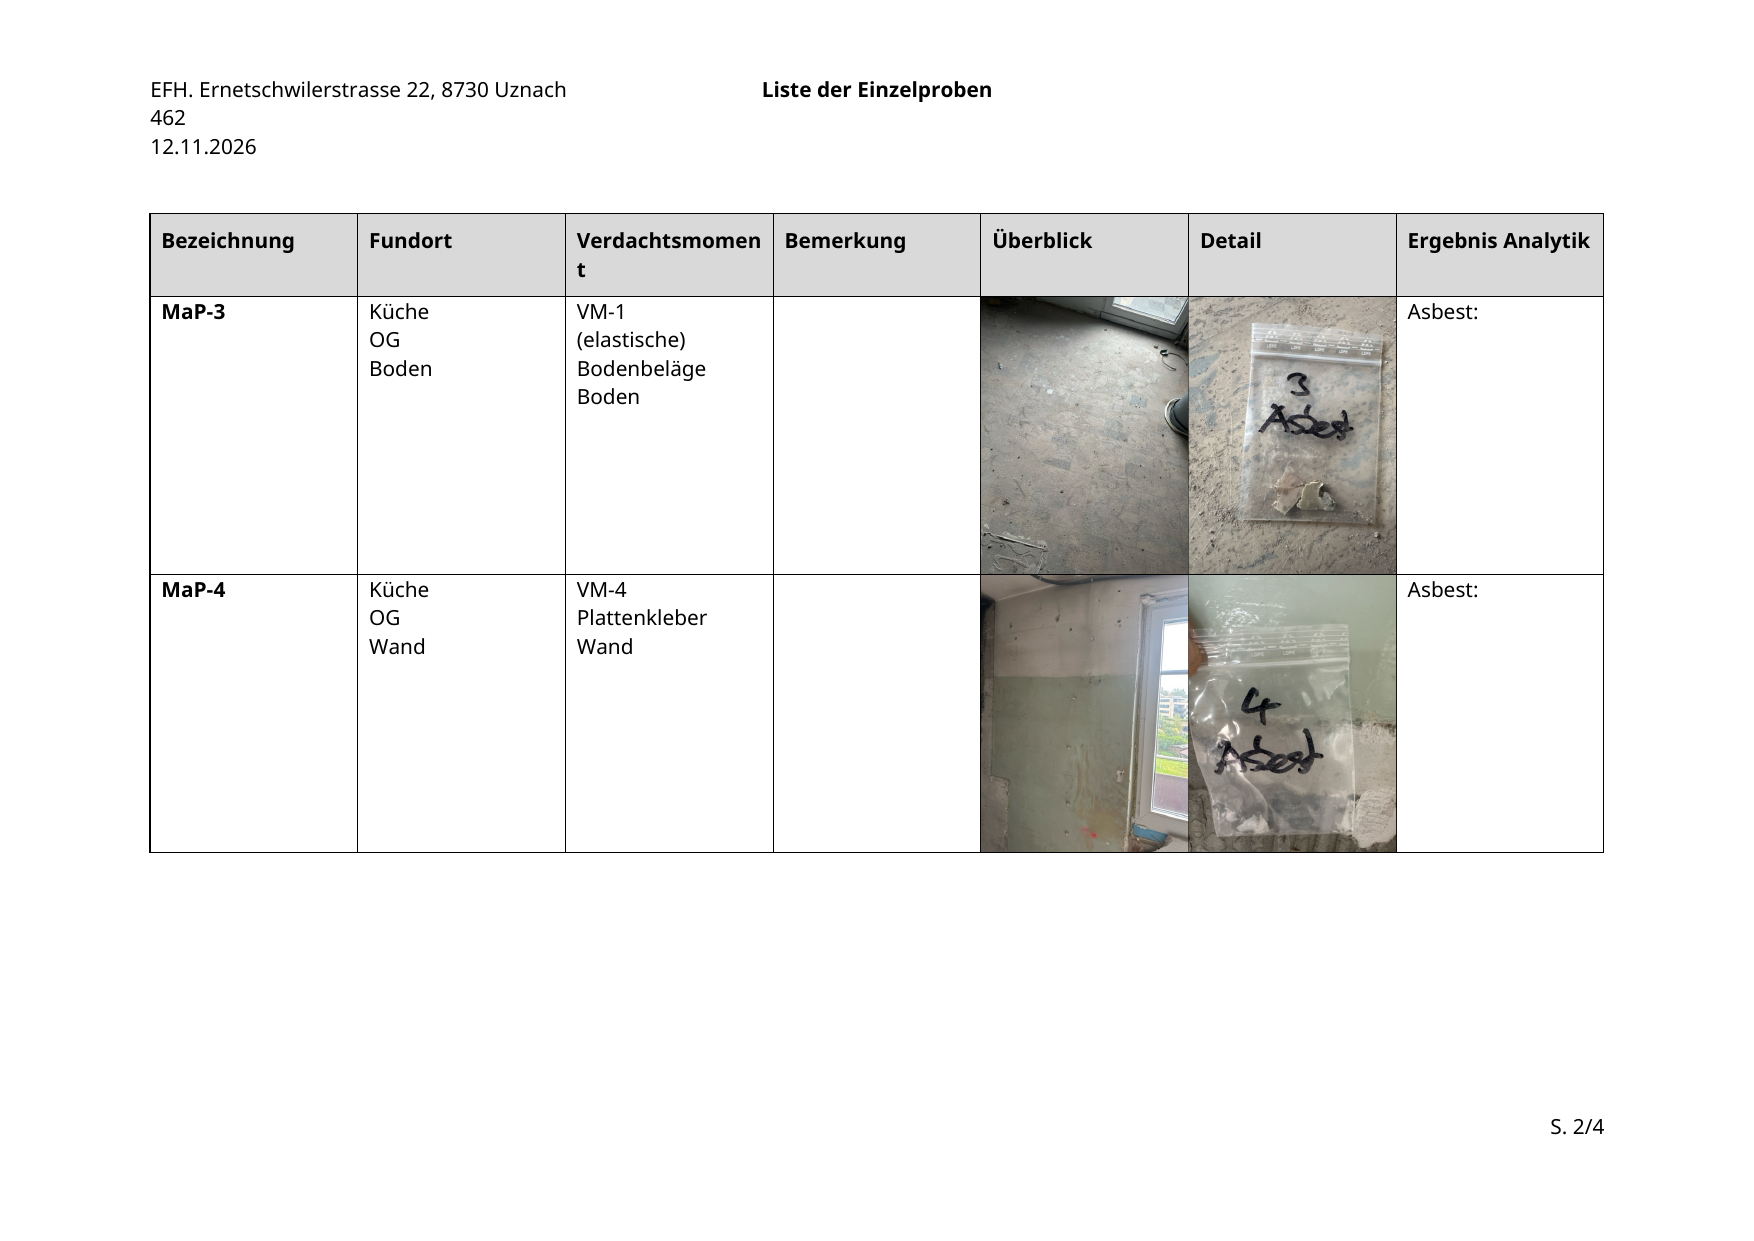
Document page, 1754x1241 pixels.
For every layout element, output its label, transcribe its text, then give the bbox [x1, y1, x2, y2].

table_header Bemerkung [774, 214, 980, 296]
table_header Bezeichnung [151, 214, 357, 296]
table_cell VM-4 Plattenkleber Wand [566, 575, 773, 852]
table_header Fundort [358, 214, 565, 296]
table_header Ergebnis Analytik [1397, 214, 1603, 296]
table_cell [774, 297, 980, 574]
table_cell MaP-4 [151, 575, 357, 852]
picture [980, 297, 1397, 574]
table_cell [774, 575, 980, 852]
table_cell MaP-3 [151, 297, 357, 574]
table_cell VM-1 (elastische) Bodenbeläge Boden [566, 297, 773, 574]
table_cell Küche OG Wand [358, 575, 565, 852]
table_header Überblick [981, 214, 1188, 296]
table_header Verdachtsmoment [566, 214, 773, 296]
table_header Detail [1189, 214, 1396, 296]
table_cell Asbest: [1397, 297, 1603, 574]
picture [980, 575, 1397, 852]
table_cell Asbest: [1397, 575, 1603, 852]
table_cell Küche OG Boden [358, 297, 565, 574]
